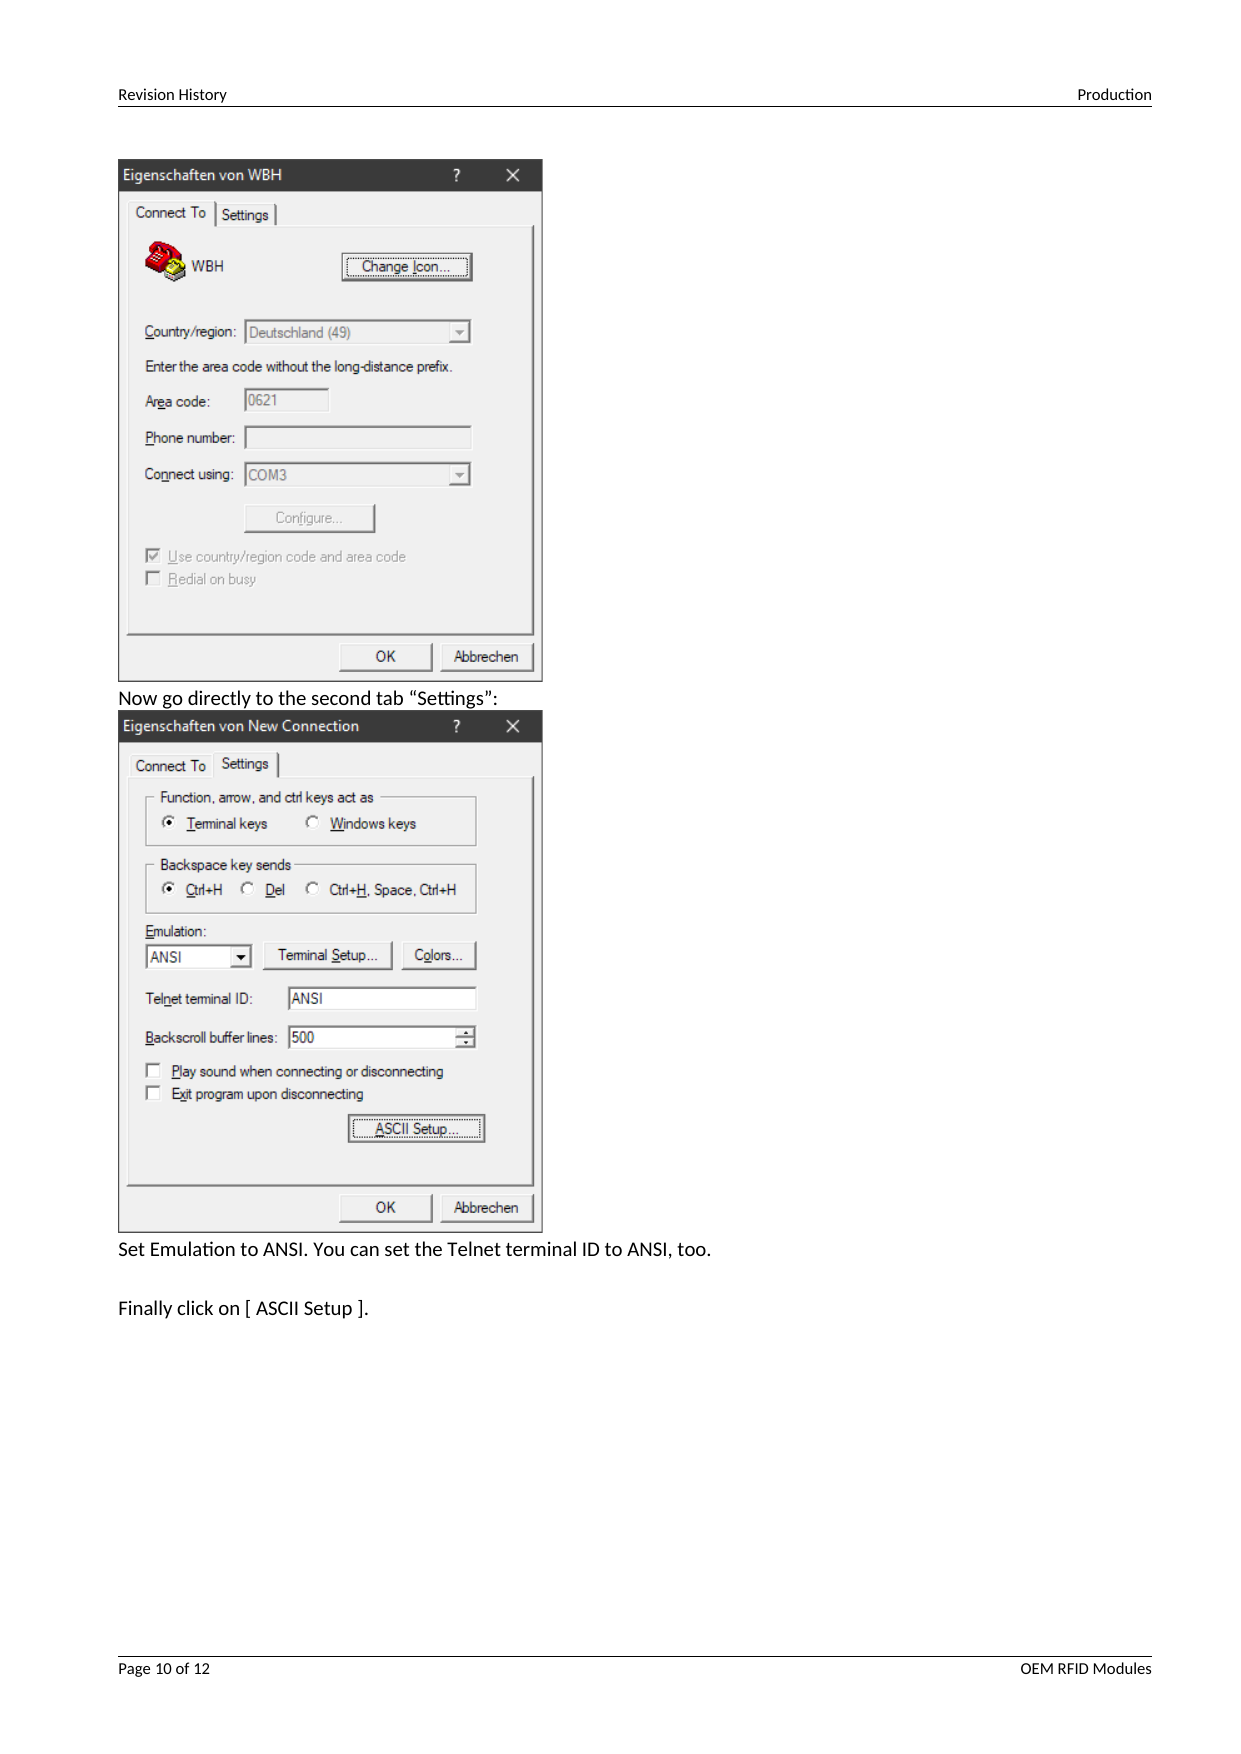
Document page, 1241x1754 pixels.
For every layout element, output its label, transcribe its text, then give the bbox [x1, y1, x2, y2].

picture [118, 159, 543, 682]
text Set Emulation to ANSI. You can set the Telnet terminal ID to ANSI, too. [118, 1233, 1152, 1262]
text Now go directly to the second tab “Settings”: [118, 682, 1152, 711]
text Finally click on [ ASCII Setup ]. [118, 1291, 1152, 1320]
picture [118, 710, 543, 1233]
